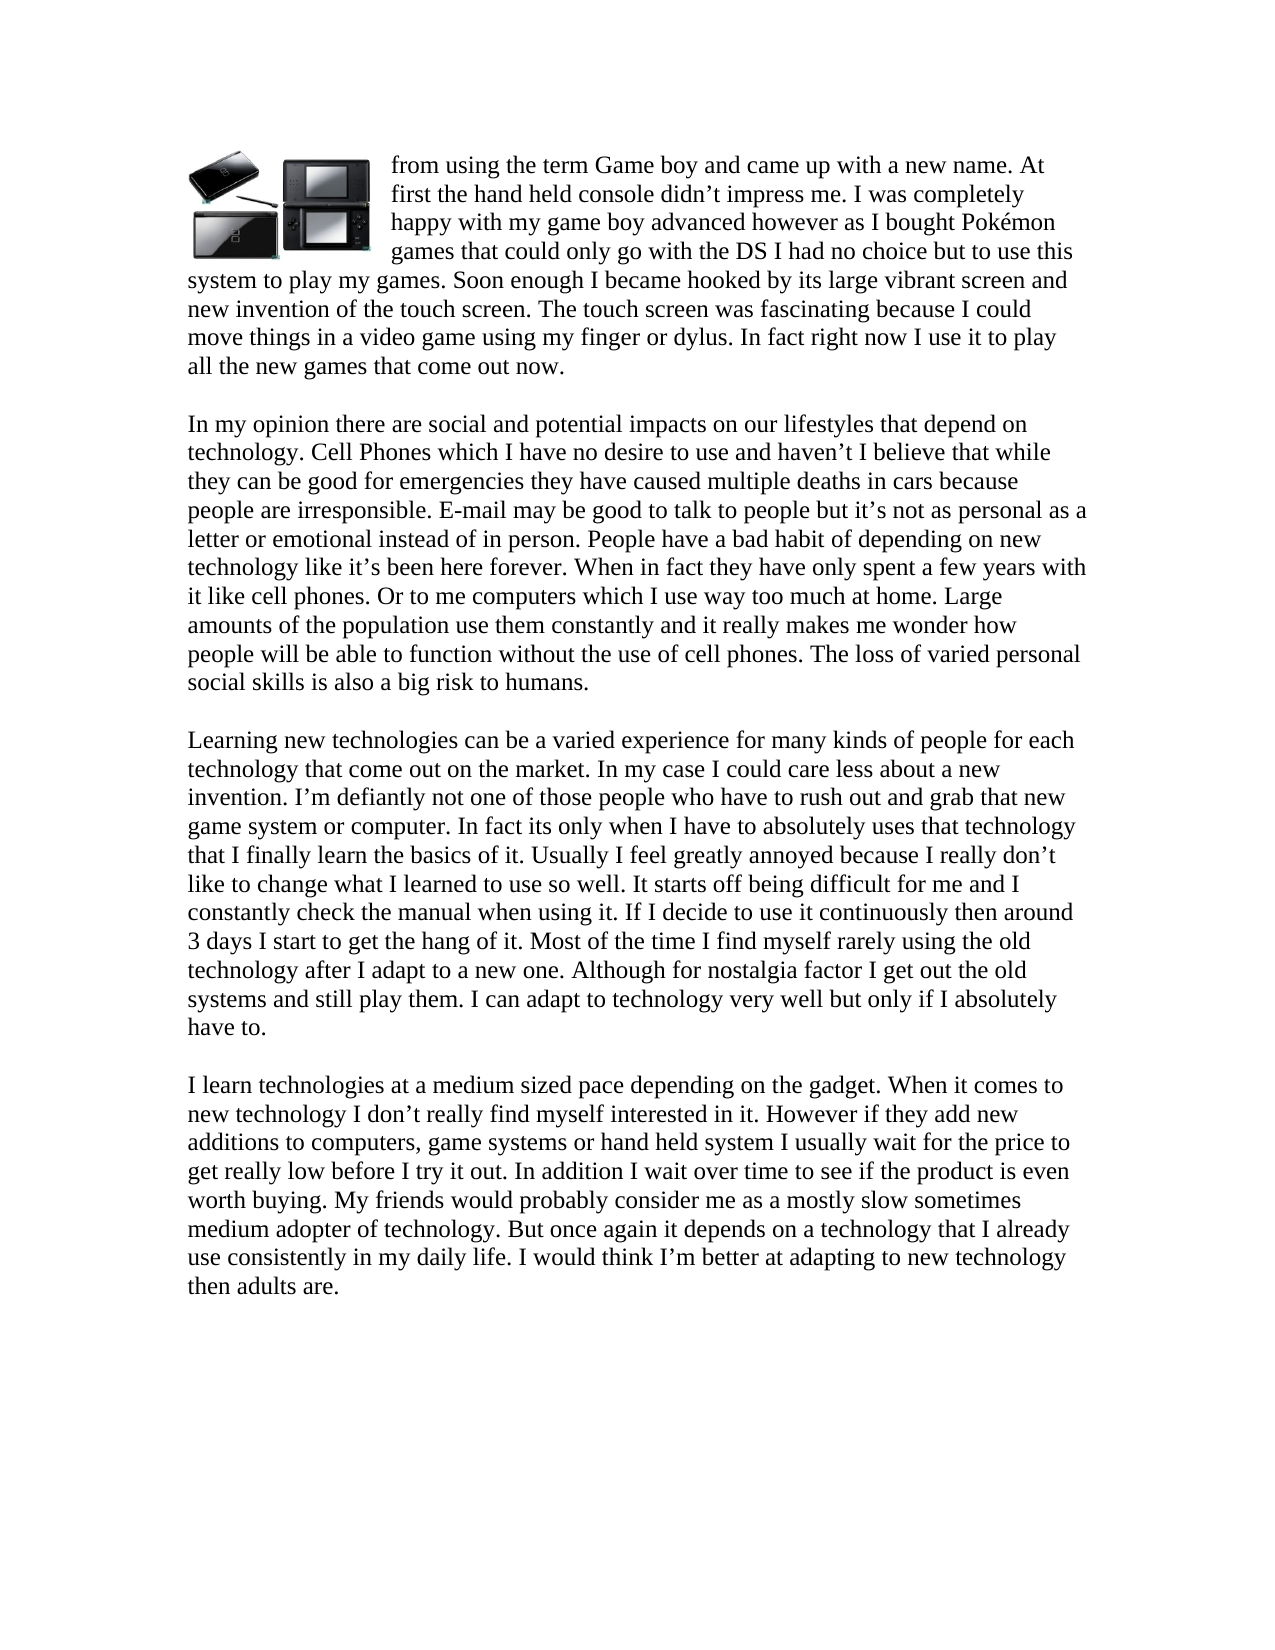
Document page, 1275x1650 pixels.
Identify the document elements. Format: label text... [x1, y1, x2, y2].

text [187, 150, 1087, 380]
text Learning new technologies can be a varied experience for many kinds of people for each technology that come out on the market. In my case I could care less about a new invention. I’m defiantly not one of those people who have to rush out and grab that new game system or computer. In fact its only when I have to absolutely uses that technology that I finally learn the basics of it. Usually I feel greatly annoyed because I really don’t like to change what I learned to use so well. It starts off being difficult for me and I constantly check the manual when using it. If I decide to use it continuously then around 3 days I start to get the hang of it. Most of the time I find myself rarely using the old technology after I adapt to a new one. Although for nostalgia factor I get out the old systems and still play them. I can adapt to technology very well but only if I absolutely have to. [187, 725, 1087, 1041]
text In my opinion there are social and potential impacts on our lifestyles that depend on technology. Cell Phones which I have no desire to use and haven’t I believe that while they can be good for emergencies they have caused multiple deaths in cars because people are irresponsible. E-mail may be good to talk to people but it’s not as personal as a letter or emotional instead of in person. People have a bad habit of depending on new technology like it’s been here forever. When in fact they have only spent a few years with it like cell phones. Or to me computers which I use way too much at home. Large amounts of the population use them constantly and it really makes me wonder how people will be able to function without the use of cell phones. The loss of varied personal social skills is also a big risk to humans. [187, 409, 1087, 696]
text I learn technologies at a medium sized pace depending on the gadget. When it comes to new technology I don’t really find myself interested in it. However if they add new additions to computers, game systems or hand held system I usually wait for the price to get really low before I try it out. In addition I wait over time to see if the product is even worth buying. My friends would probably consider me as a mostly slow sometimes medium adopter of technology. But once again it depends on a technology that I already use consistently in my daily life. I would think I’m better at adapting to new technology then adults are. [187, 1070, 1087, 1300]
picture [187, 150, 372, 261]
